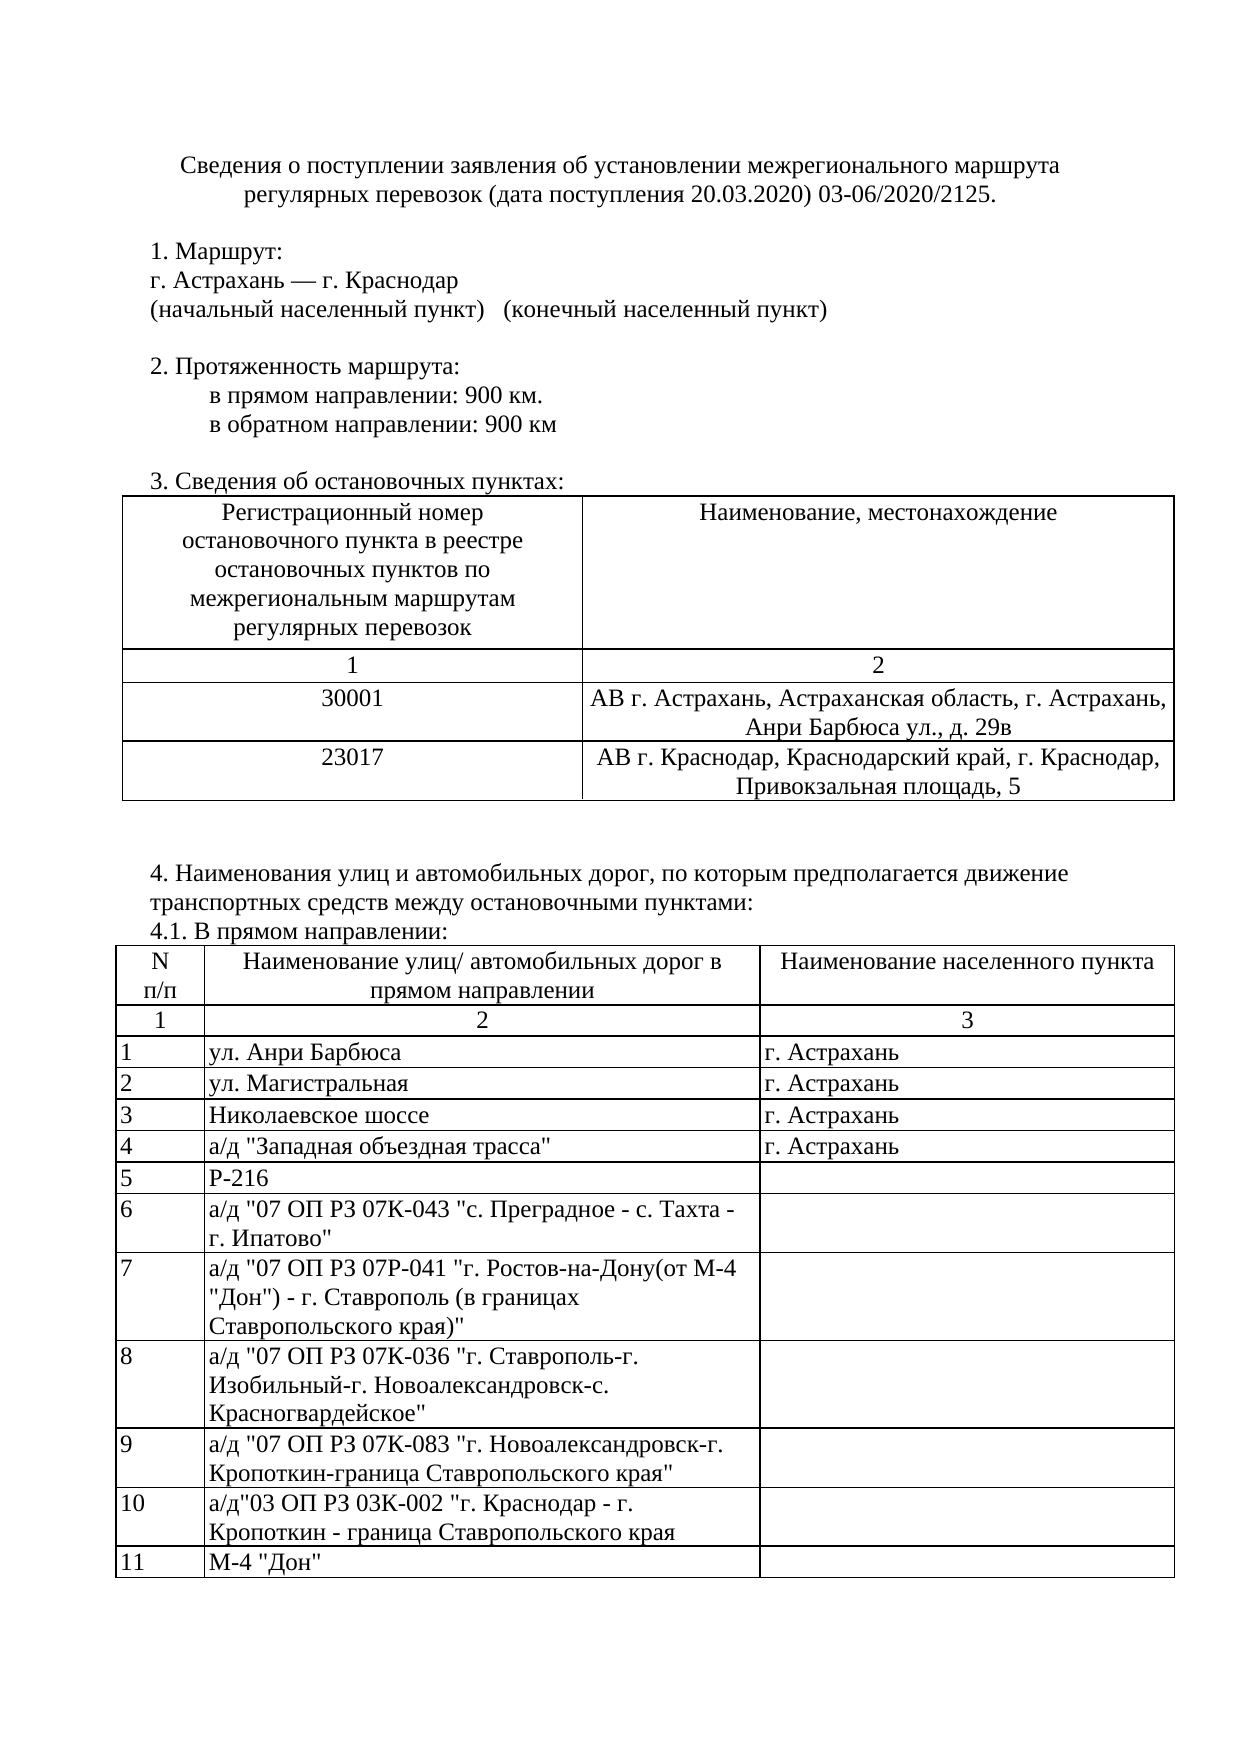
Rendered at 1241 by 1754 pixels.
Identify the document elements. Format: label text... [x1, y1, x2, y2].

table_cell 6 [117, 1194, 204, 1252]
table_cell 11 [117, 1547, 204, 1577]
table_cell г. Астрахань [761, 1100, 1174, 1130]
table_cell 1 [117, 1037, 204, 1067]
table_cell АВ г. Краснодар, Краснодарский край, г. Краснодар, Привокзальная площадь, 5 [583, 742, 1173, 799]
table_cell Р-216 [205, 1163, 759, 1193]
text 2. Протяженность маршрута: [150, 351, 1090, 380]
table_cell [761, 1488, 1174, 1545]
table_cell 2 [583, 650, 1173, 681]
text Сведения о поступлении заявления об установлении межрегионального маршрута регулярных перевозок (дата поступления 20.03.2020) 03-06/2020/2125. [150, 150, 1090, 207]
table_cell 8 [117, 1341, 204, 1427]
table_header Наименование населенного пункта [761, 946, 1174, 1004]
text (начальный населенный пункт) (конечный населенный пункт) [150, 294, 1090, 322]
table_cell 2 [205, 1006, 759, 1035]
table_cell АВ г. Астрахань, Астраханская область, г. Астрахань, Анри Барбюса ул., д. 29в [583, 683, 1173, 740]
table_cell 3 [117, 1100, 204, 1130]
table_cell а/д"03 ОП РЗ 03К-002 "г. Краснодар - г. Кропоткин - граница Ставропольского края [205, 1488, 759, 1545]
table_cell [761, 1341, 1174, 1427]
table_cell [761, 1253, 1174, 1339]
table_cell а/д "07 ОП РЗ 07К-083 "г. Новоалександровск-г. Кропоткин-граница Ставропольского края" [205, 1429, 759, 1486]
table_cell ул. Магистральная [205, 1068, 759, 1098]
table_cell а/д "07 ОП РЗ 07К-036 "г. Ставрополь-г. Изобильный-г. Новоалександровск-с. Красногвардейское" [205, 1341, 759, 1427]
table_cell а/д "Западная объездная трасса" [205, 1131, 759, 1161]
table_cell 10 [117, 1488, 204, 1545]
table_header Наименование улиц/ автомобильных дорог в прямом направлении [205, 946, 759, 1004]
text в прямом направлении: 900 км. [150, 380, 1090, 409]
table_cell [761, 1163, 1174, 1193]
table_cell 7 [117, 1253, 204, 1339]
table_cell 30001 [123, 683, 582, 740]
text 4. Наименования улиц и автомобильных дорог, по которым предполагается движение транспортных средств между остановочными пунктами: [150, 858, 1090, 916]
text в обратном направлении: 900 км [150, 409, 1090, 437]
table_header Наименование, местонахождение [583, 497, 1173, 648]
text 4.1. В прямом направлении: [150, 916, 1090, 945]
table_cell 4 [117, 1131, 204, 1161]
table_cell [761, 1429, 1174, 1486]
table_cell а/д "07 ОП РЗ 07К-043 "с. Преградное - с. Тахта - г. Ипатово" [205, 1194, 759, 1252]
text 3. Сведения об остановочных пунктах: [150, 466, 1090, 495]
table_cell 3 [761, 1006, 1174, 1035]
table_cell 1 [117, 1006, 204, 1035]
table_cell Николаевское шоссе [205, 1100, 759, 1130]
table_cell 5 [117, 1163, 204, 1193]
text г. Астрахань — г. Краснодар [150, 265, 1090, 294]
table_cell 23017 [123, 742, 582, 799]
table_cell 9 [117, 1429, 204, 1486]
table_cell М-4 "Дон" [205, 1547, 759, 1577]
table_cell 2 [117, 1068, 204, 1098]
table_cell а/д "07 ОП РЗ 07Р-041 "г. Ростов-на-Дону(от М-4 "Дон") - г. Ставрополь (в границах Ставропольского края)" [205, 1253, 759, 1339]
table_cell 1 [123, 650, 582, 681]
table_header N п/п [117, 946, 204, 1004]
table_cell г. Астрахань [761, 1037, 1174, 1067]
table_cell г. Астрахань [761, 1131, 1174, 1161]
table_cell [761, 1194, 1174, 1252]
table_header Регистрационный номер остановочного пункта в реестре остановочных пунктов по межрегиональным маршрутам регулярных перевозок [123, 497, 582, 648]
table_cell [761, 1547, 1174, 1577]
text 1. Маршрут: [150, 236, 1090, 265]
table_cell ул. Анри Барбюса [205, 1037, 759, 1067]
table_cell г. Астрахань [761, 1068, 1174, 1098]
